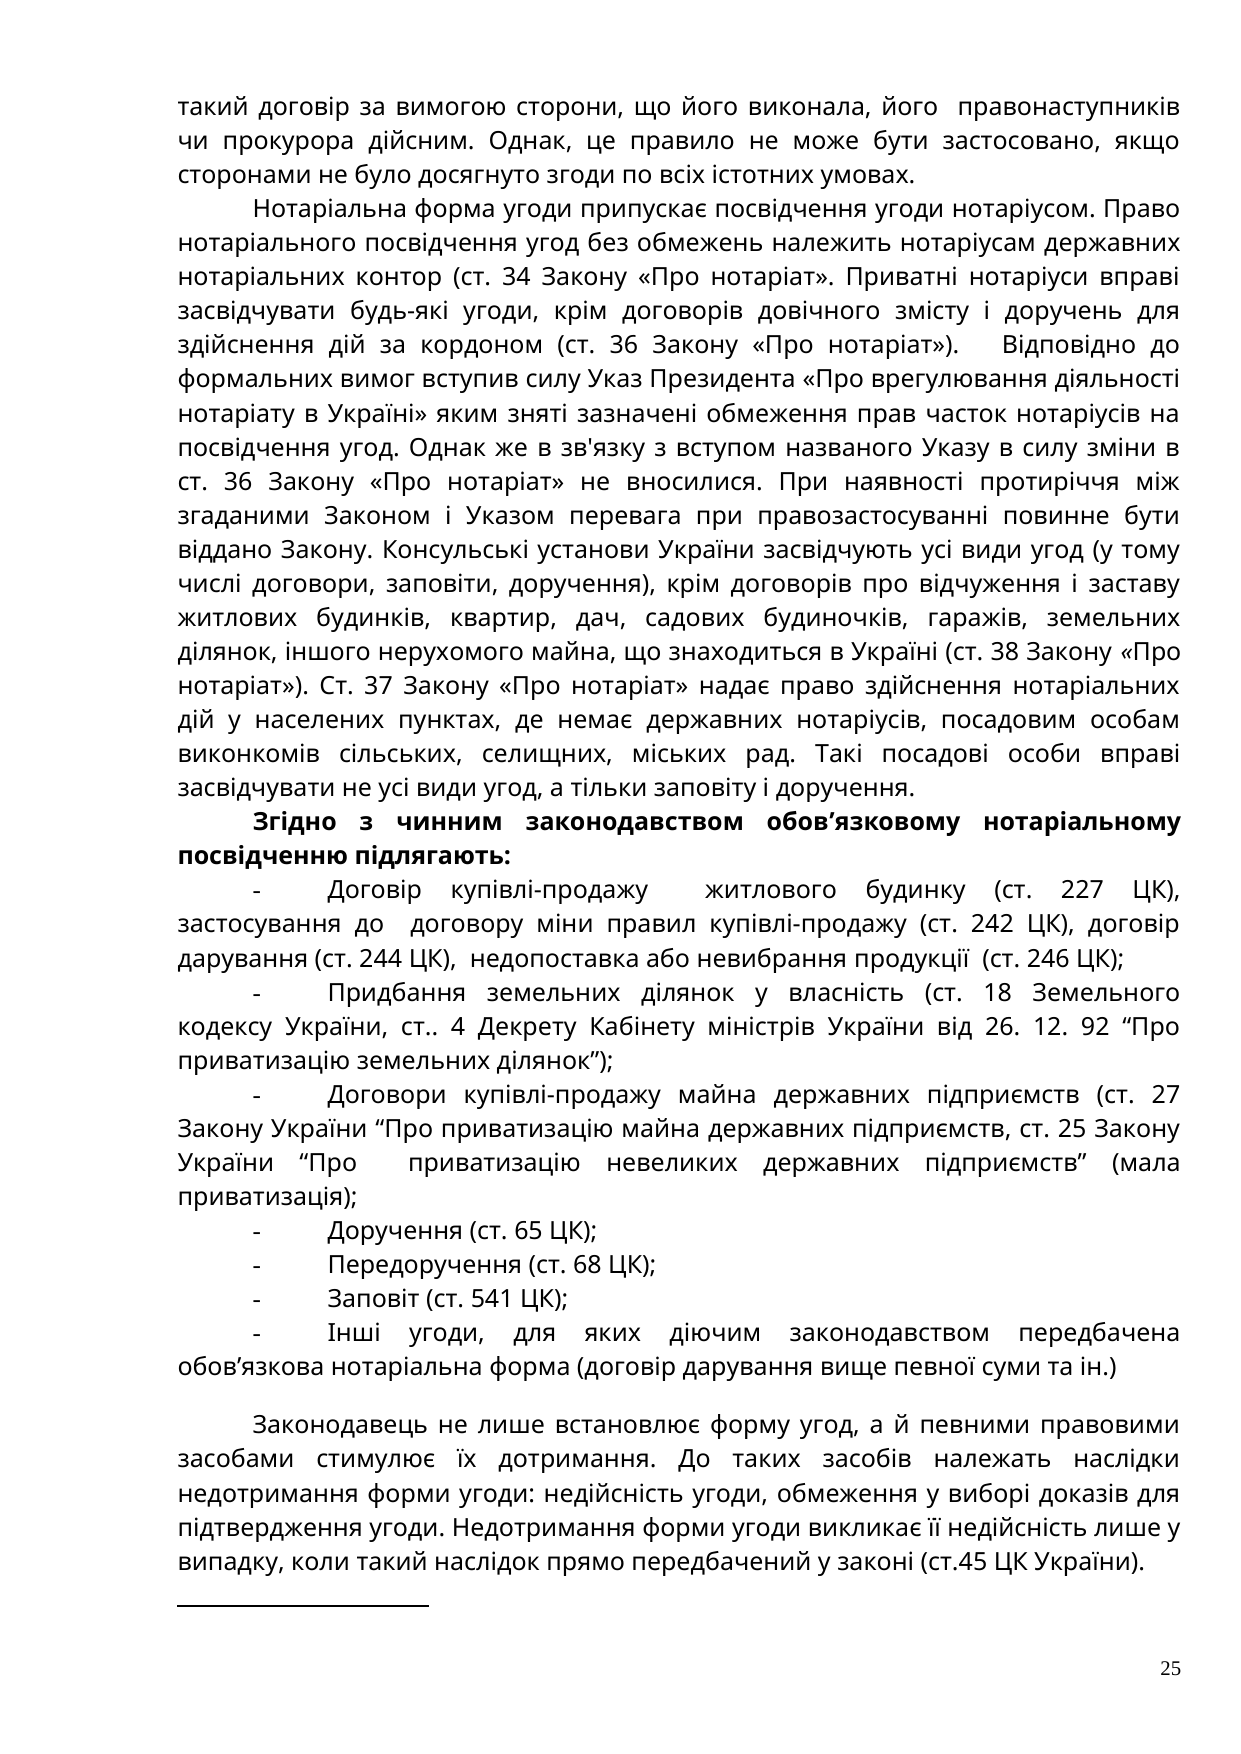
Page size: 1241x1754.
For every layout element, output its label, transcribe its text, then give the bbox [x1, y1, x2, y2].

list Придбання земельних ділянок у власність (ст. 18 Земельного кодексу України, ст.. 4 Декрету Кабінету міністрів України від 26. 12. 92 “Про приватизацію земельних ділянок”); [177, 974, 1181, 1076]
list Договори купівлі-продажу майна державних підприємств (ст. 27 Закону України “Про приватизацію майна державних підприємств, ст. 25 Закону України “Про приватизацію невеликих державних підприємств” (мала приватизація); [177, 1076, 1181, 1213]
list Договір купівлі-продажу житлового будинку (ст. 227 ЦК), застосування до договору міни правил купівлі-продажу (ст. 242 ЦК), договір дарування (ст. 244 ЦК), недопоставка або невибрання продукції (ст. 246 ЦК); [177, 872, 1181, 974]
list Інші угоди, для яких діючим законодавством передбачена обов’язкова нотаріальна форма (договір дарування вище певної суми та ін.) [177, 1315, 1181, 1383]
text Законодавець не лише встановлює форму угод, а й певними правовими засобами стимулює їх дотримання. До таких засобів належать наслідки недотримання форми угоди: недійсність угоди, обмеження у виборі доказів для підтвердження угоди. Недотримання форми угоди викликає її недійсність лише у випадку, коли такий наслідок прямо передбачений у законі (ст.45 ЦК України). [177, 1407, 1181, 1577]
list Заповіт (ст. 541 ЦК); [177, 1281, 1181, 1315]
subtitle Згідно з чинним законодавством обов’язковому нотаріальному посвідченню підлягають: [177, 804, 1181, 872]
text Нотаріальна форма угоди припускає посвідчення угоди нотаріусом. Право нотаріального посвідчення угод без обмежень належить нотаріусам державних нотаріальних контор (ст. 34 Закону «Про нотаріат». Приватні нотаріуси вправі засвідчувати будь-які угоди, крім договорів довічного змісту і доручень для здійснення дій за кордоном (ст. 36 Закону «Про нотаріат»). Відповідно до формальних вимог вступив силу Указ Президента «Про врегулювання діяльності нотаріату в Україні» яким зняті зазначені обмеження прав часток нотаріусів на посвідчення угод. Однак же в зв'язку з вступом названого Указу в силу зміни в ст. 36 Закону «Про нотаріат» не вносилися. При наявності протиріччя між згаданими Законом і Указом перевага при правозастосуванні повинне бути віддано Закону. Консульські установи України засвідчують усі види угод (у тому числі договори, заповіти, доручення), крім договорів про відчуження і заставу житлових будинків, квартир, дач, садових будиночків, гаражів, земельних ділянок, іншого нерухомого майна, що знаходиться в Україні (ст. 38 Закону «Про нотаріат»). Ст. 37 Закону «Про нотаріат» надає право здійснення нотаріальних дій у населених пунктах, де немає державних нотаріусів, посадовим особам виконкомів сільських, селищних, міських рад. Такі посадові особи вправі засвідчувати не усі види угод, а тільки заповіту і доручення. [177, 191, 1181, 804]
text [177, 89, 1181, 191]
list Доручення (ст. 65 ЦК); [177, 1213, 1181, 1247]
list Передоручення (ст. 68 ЦК); [177, 1247, 1181, 1281]
